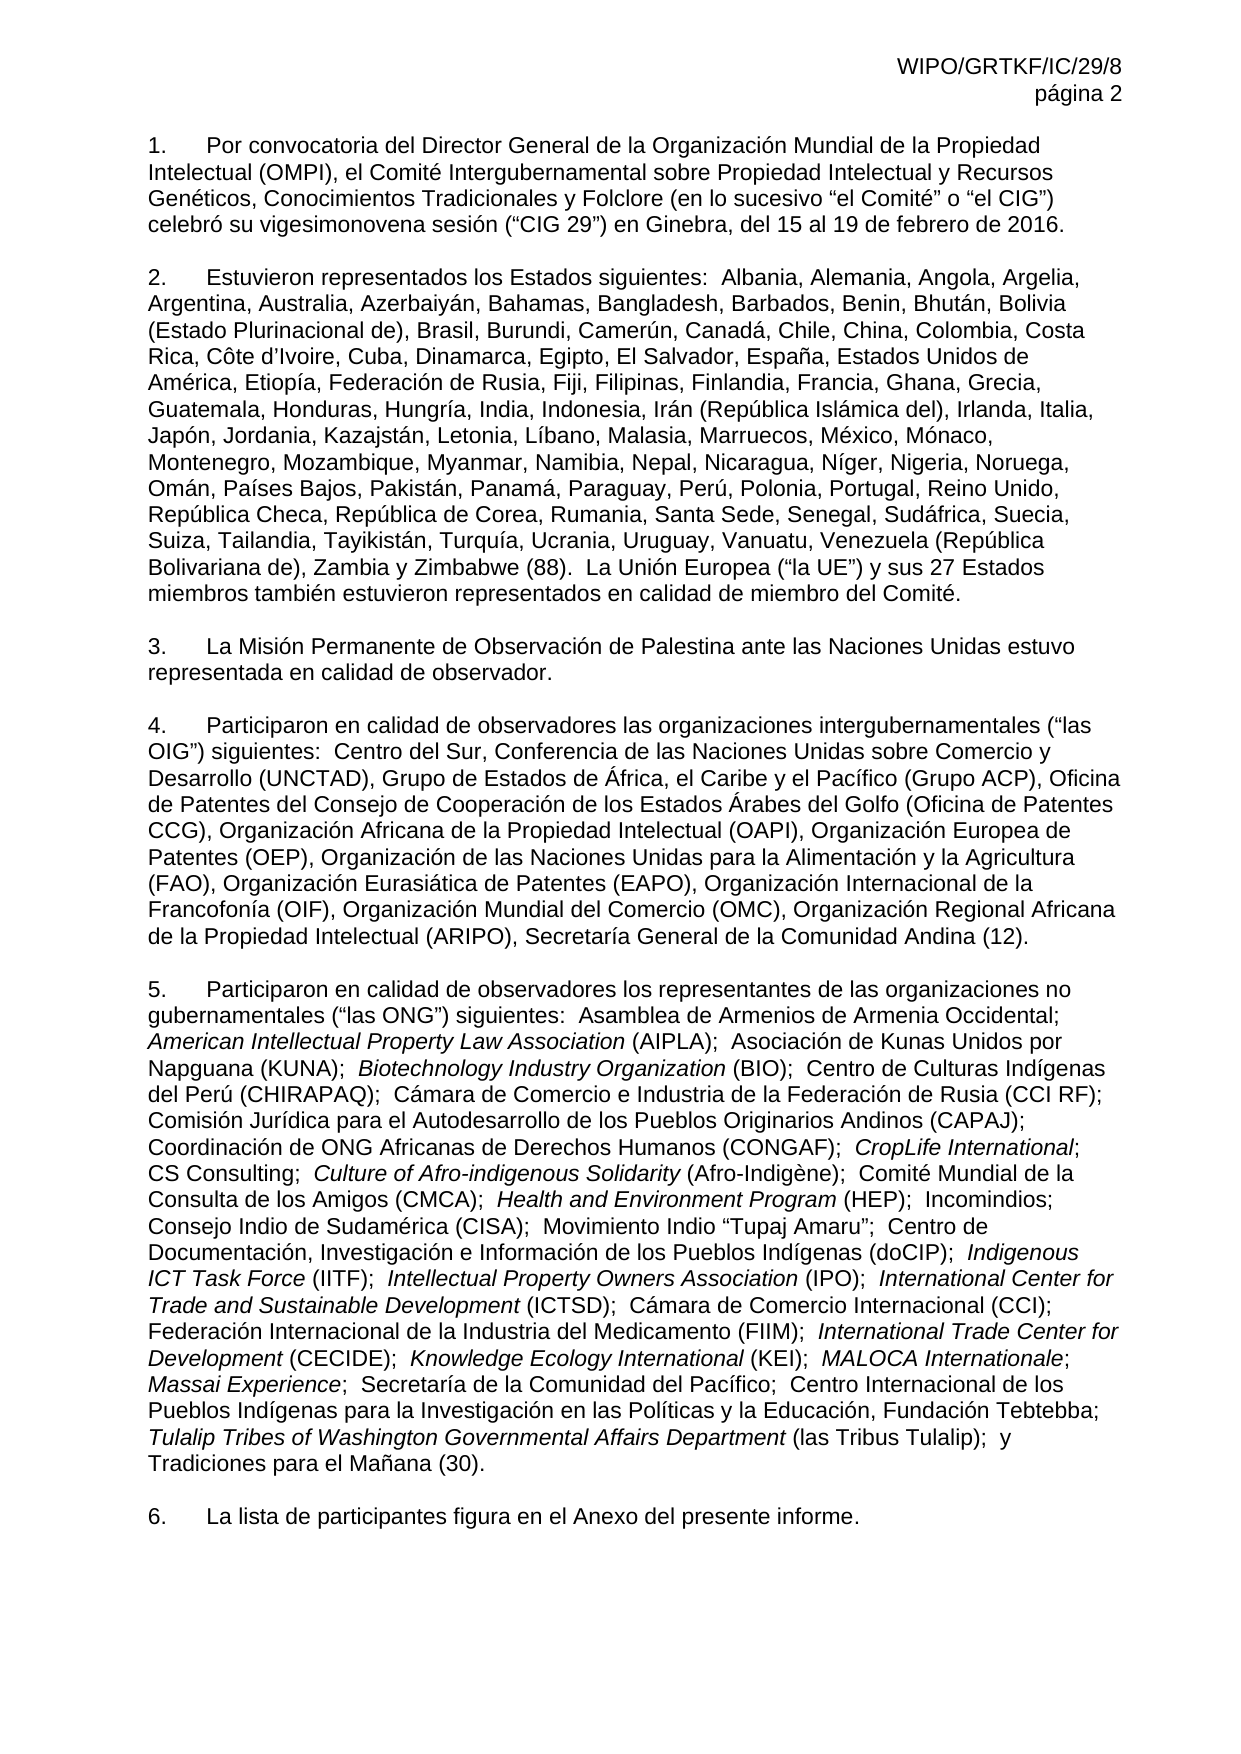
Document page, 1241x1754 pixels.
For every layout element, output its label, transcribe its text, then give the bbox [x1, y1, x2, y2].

list La lista de participantes figura en el Anexo del presente informe. [148, 1503, 1122, 1529]
list Participaron en calidad de observadores los representantes de las organizaciones no gubernamentales (“las ONG”) siguientes: Asamblea de Armenios de Armenia Occidental; American Intellectual Property Law Association (AIPLA); Asociación de Kunas Unidos por Napguana (KUNA); Biotechnology Industry Organization (BIO); Centro de Culturas Indígenas del Perú (CHIRAPAQ); Cámara de Comercio e Industria de la Federación de Rusia (CCI RF); Comisión Jurídica para el Autodesarrollo de los Pueblos Originarios Andinos (CAPAJ); Coordinación de ONG Africanas de Derechos Humanos (CONGAF); CropLife International; CS Consulting; Culture of Afro-indigenous Solidarity (Afro-Indigène); Comité Mundial de la Consulta de los Amigos (CMCA); Health and Environment Program (HEP); Incomindios; Consejo Indio de Sudamérica (CISA); Movimiento Indio “Tupaj Amaru”; Centro de Documentación, Investigación e Información de los Pueblos Indígenas (doCIP); Indigenous ICT Task Force (IITF); Intellectual Property Owners Association (IPO); International Center for Trade and Sustainable Development (ICTSD); Cámara de Comercio Internacional (CCI); Federación Internacional de la Industria del Medicamento (FIIM); International Trade Center for Development (CECIDE); Knowledge Ecology International (KEI); MALOCA Internationale; Massai Experience; Secretaría de la Comunidad del Pacífico; Centro Internacional de los Pueblos Indígenas para la Investigación en las Políticas y la Educación, Fundación Tebtebba; Tulalip Tribes of Washington Governmental Affairs Department (las Tribus Tulalip); y Tradiciones para el Mañana (30). [148, 976, 1122, 1476]
list Estuvieron representados los Estados siguientes: Albania, Alemania, Angola, Argelia, Argentina, Australia, Azerbaiyán, Bahamas, Bangladesh, Barbados, Benin, Bhután, Bolivia (Estado Plurinacional de), Brasil, Burundi, Camerún, Canadá, Chile, China, Colombia, Costa Rica, Côte d’Ivoire, Cuba, Dinamarca, Egipto, El Salvador, España, Estados Unidos de América, Etiopía, Federación de Rusia, Fiji, Filipinas, Finlandia, Francia, Ghana, Grecia, Guatemala, Honduras, Hungría, India, Indonesia, Irán (República Islámica del), Irlanda, Italia, Japón, Jordania, Kazajstán, Letonia, Líbano, Malasia, Marruecos, México, Mónaco, Montenegro, Mozambique, Myanmar, Namibia, Nepal, Nicaragua, Níger, Nigeria, Noruega, Omán, Países Bajos, Pakistán, Panamá, Paraguay, Perú, Polonia, Portugal, Reino Unido, República Checa, República de Corea, Rumania, Santa Sede, Senegal, Sudáfrica, Suecia, Suiza, Tailandia, Tayikistán, Turquía, Ucrania, Uruguay, Vanuatu, Venezuela (República Bolivariana de), Zambia y Zimbabwe (88). La Unión Europea (“la UE”) y sus 27 Estados miembros también estuvieron representados en calidad de miembro del Comité. [148, 264, 1122, 607]
list Por convocatoria del Director General de la Organización Mundial de la Propiedad Intelectual (OMPI), el Comité Intergubernamental sobre Propiedad Intelectual y Recursos Genéticos, Conocimientos Tradicionales y Folclore (en lo sucesivo “el Comité” o “el CIG”) celebró su vigesimonovena sesión (“CIG 29”) en Ginebra, del 15 al 19 de febrero de 2016. [148, 132, 1122, 238]
list Participaron en calidad de observadores las organizaciones intergubernamentales (“las OIG”) siguientes: Centro del Sur, Conferencia de las Naciones Unidas sobre Comercio y Desarrollo (UNCTAD), Grupo de Estados de África, el Caribe y el Pacífico (Grupo ACP), Oficina de Patentes del Consejo de Cooperación de los Estados Árabes del Golfo (Oficina de Patentes CCG), Organización Africana de la Propiedad Intelectual (OAPI), Organización Europea de Patentes (OEP), Organización de las Naciones Unidas para la Alimentación y la Agricultura (FAO), Organización Eurasiática de Patentes (EAPO), Organización Internacional de la Francofonía (OIF), Organización Mundial del Comercio (OMC), Organización Regional Africana de la Propiedad Intelectual (ARIPO), Secretaría General de la Comunidad Andina (12). [148, 712, 1122, 949]
list La Misión Permanente de Observación de Palestina ante las Naciones Unidas estuvo representada en calidad de observador. [148, 633, 1122, 686]
